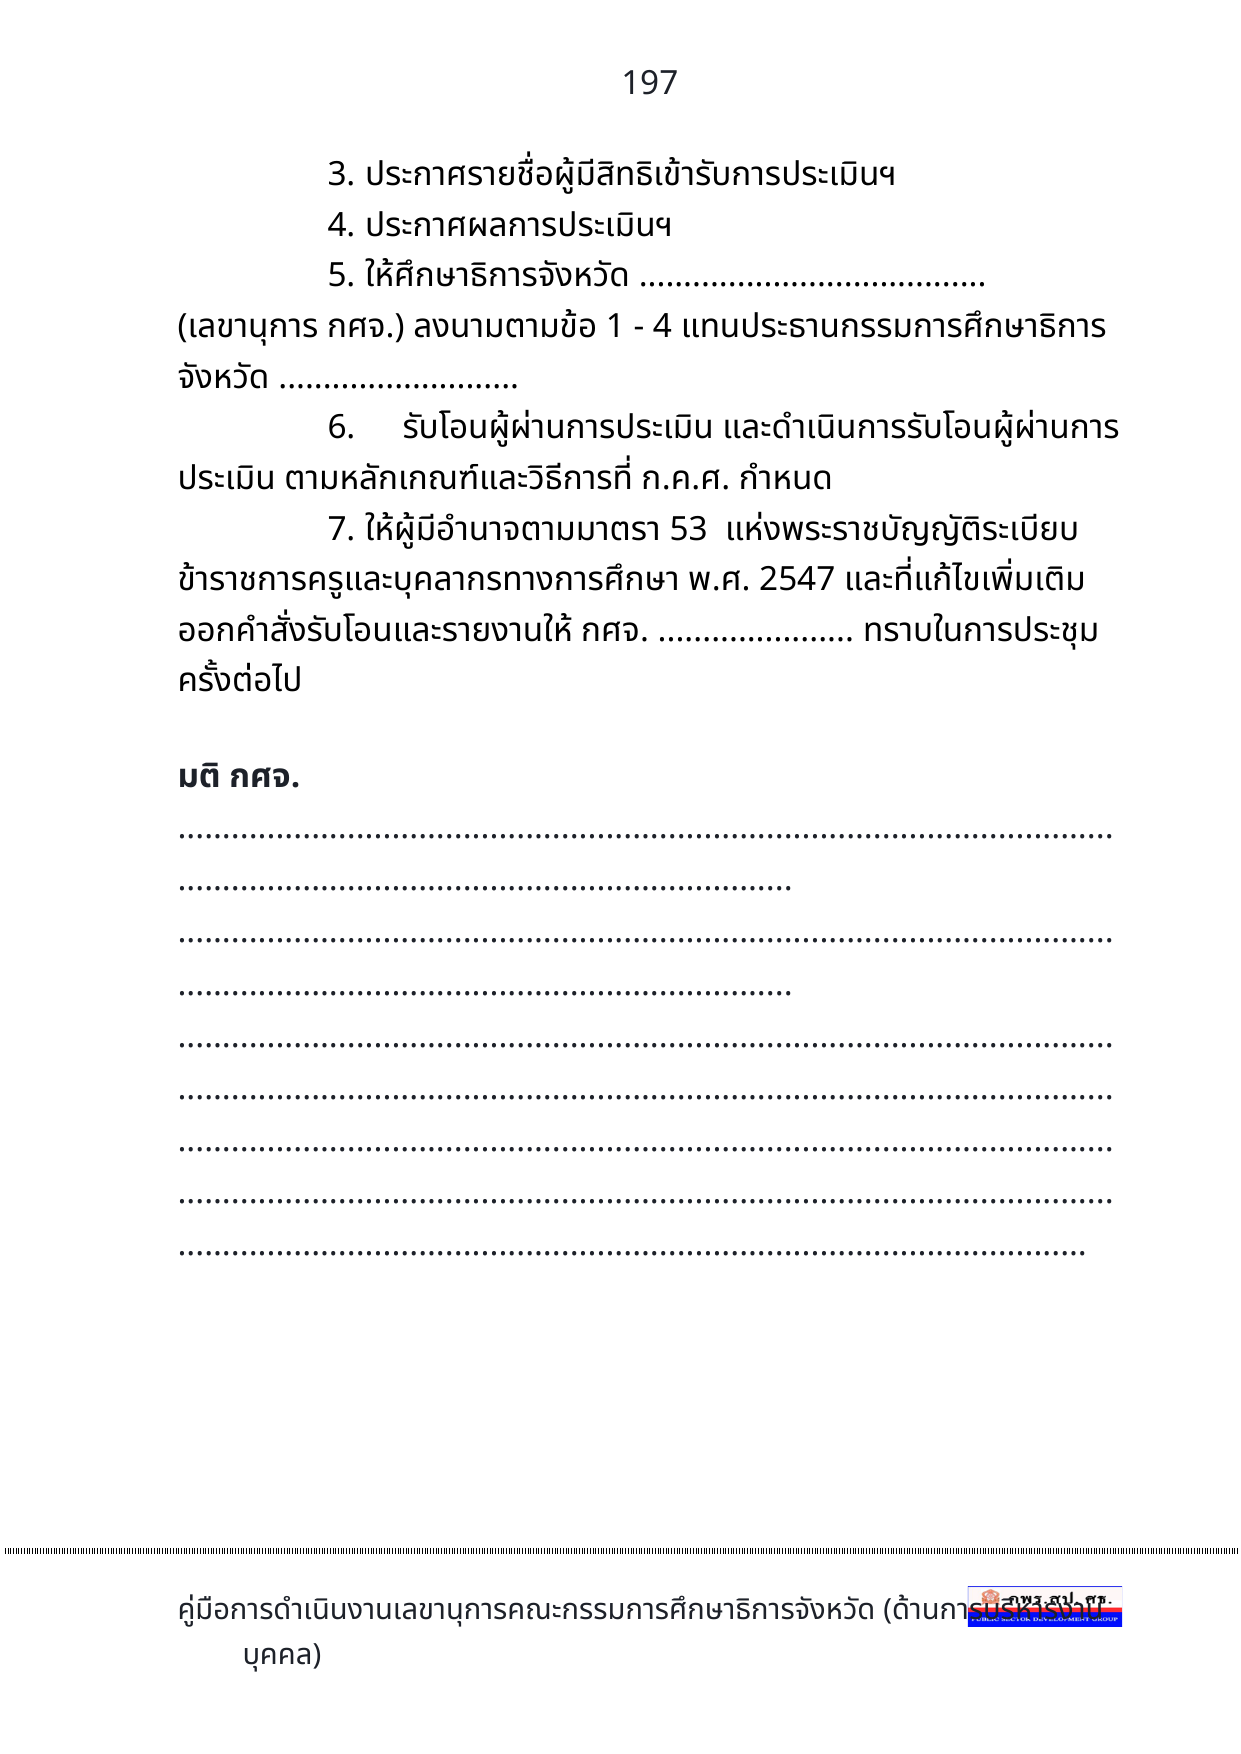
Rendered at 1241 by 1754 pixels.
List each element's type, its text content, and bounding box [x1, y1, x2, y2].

text 4. ประกาศผลการประเมินฯ [177, 201, 1122, 251]
text 3. ประกาศรายชื่อผู้มีสิทธิเข้ารับการประเมินฯ [177, 150, 1122, 201]
text 5. ให้ศึกษาธิการจังหวัด ....................................... (เลขานุการ กศจ.) ลงนามตามข้อ 1 - 4 แทนประธานกรรมการศึกษาธิการจังหวัด ........................... [177, 251, 1122, 403]
text มติ กศจ. [177, 752, 1122, 803]
text 6. รับโอนผู้ผ่านการประเมิน และดำเนินการรับโอนผู้ผ่านการประเมิน ตามหลักเกณฑ์และวิธีการที่ ก.ค.ศ. กำหนด [177, 403, 1122, 504]
picture [967, 1586, 1123, 1627]
text .......................................................................................................................................................................................................................................................................................................................................................................................................................................................................................................................................... [177, 1011, 1122, 1266]
text 7. ให้ผู้มีอำนาจตามมาตรา 53 แห่งพระราชบัญญัติระเบียบข้าราชการครูและบุคลากรทางการศึกษา พ.ศ. 2547 และที่แก้ไขเพิ่มเติม ออกคำสั่งรับโอนและรายงานให้ กศจ. ...................... ทราบในการประชุมครั้งต่อไป [177, 504, 1122, 707]
text .............................................................................................................................................................................. .............................................................................................................................................................................. [177, 803, 1122, 1005]
